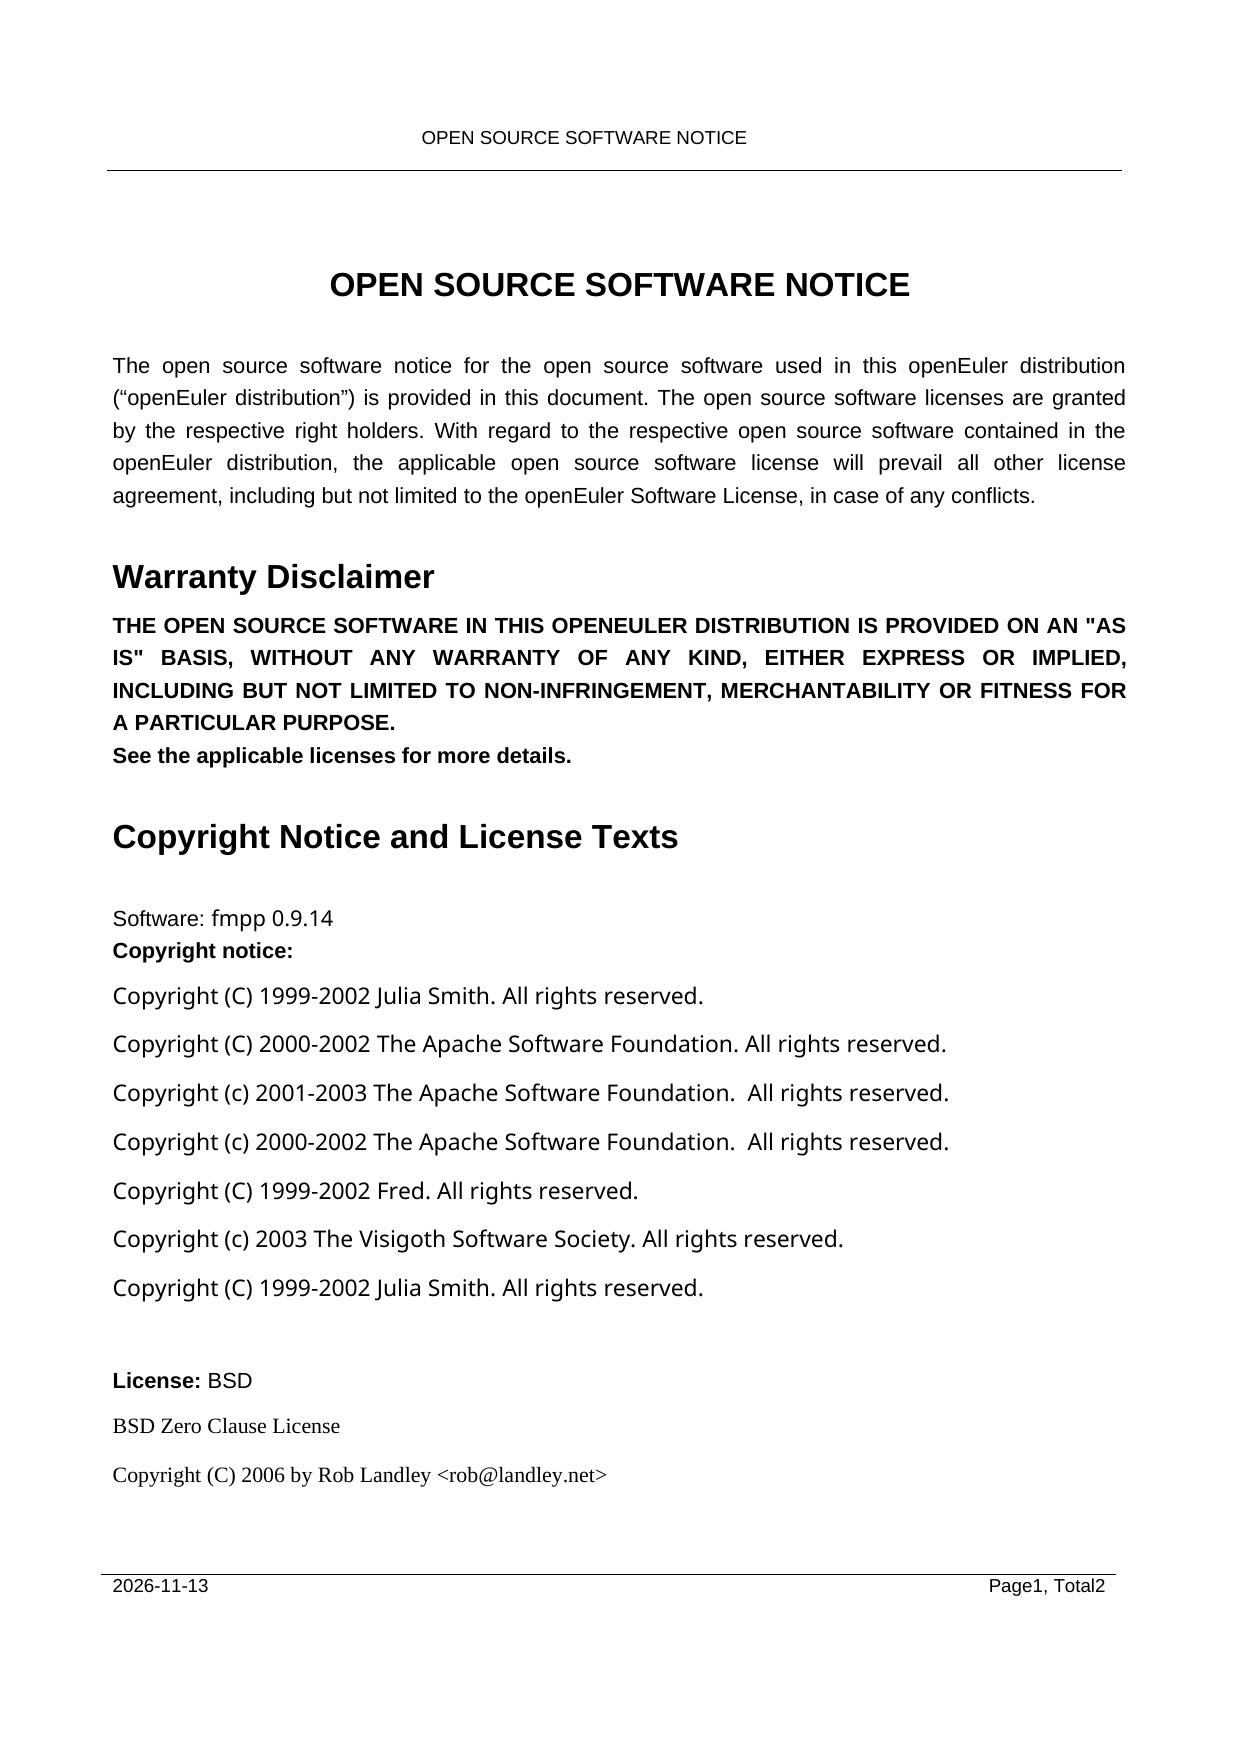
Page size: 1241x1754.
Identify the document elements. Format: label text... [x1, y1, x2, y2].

text OPEN SOURCE SOFTWARE NOTICE [112, 251, 1128, 316]
text THE OPEN SOURCE SOFTWARE IN THIS OPENEULER DISTRIBUTION IS PROVIDED ON AN "AS IS" BASIS, WITHOUT ANY WARRANTY OF ANY KIND, EITHER EXPRESS OR IMPLIED, INCLUDING BUT NOT LIMITED TO NON-INFRINGEMENT, MERCHANTABILITY OR FITNESS FOR A PARTICULAR PURPOSE. See the applicable licenses for more details. [112, 609, 1128, 771]
text The open source software notice for the open source software used in this openEuler distribution (“openEuler distribution”) is provided in this document. The open source software licenses are granted by the respective right holders. With regard to the respective open source software contained in the openEuler distribution, the applicable open source software license will prevail all other license agreement, including but not limited to the openEuler Software License, in case of any conflicts. [112, 349, 1128, 511]
text License: BSD [112, 1365, 1128, 1397]
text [112, 1410, 1128, 1491]
text Warranty Disclaimer [112, 544, 1128, 609]
text Copyright notice: [112, 934, 1128, 966]
text Copyright Notice and License Texts [112, 804, 1128, 869]
text Copyright (C) 1999-2002 Julia Smith. All rights reserved. Copyright (C) 2000-2002 The Apache Software Foundation. All rights reserved. Copyright (c) 2001-2003 The Apache Software Foundation. All rights reserved. Copyright (c) 2000-2002 The Apache Software Foundation. All rights reserved. Copyright (C) 1999-2002 Fred. All rights reserved. Copyright (c) 2003 The Visigoth Software Society. All rights reserved. Copyright (C) 1999-2002 Julia Smith. All rights reserved. [112, 979, 1128, 1304]
text Software: fmpp 0.9.14 [112, 901, 1128, 934]
